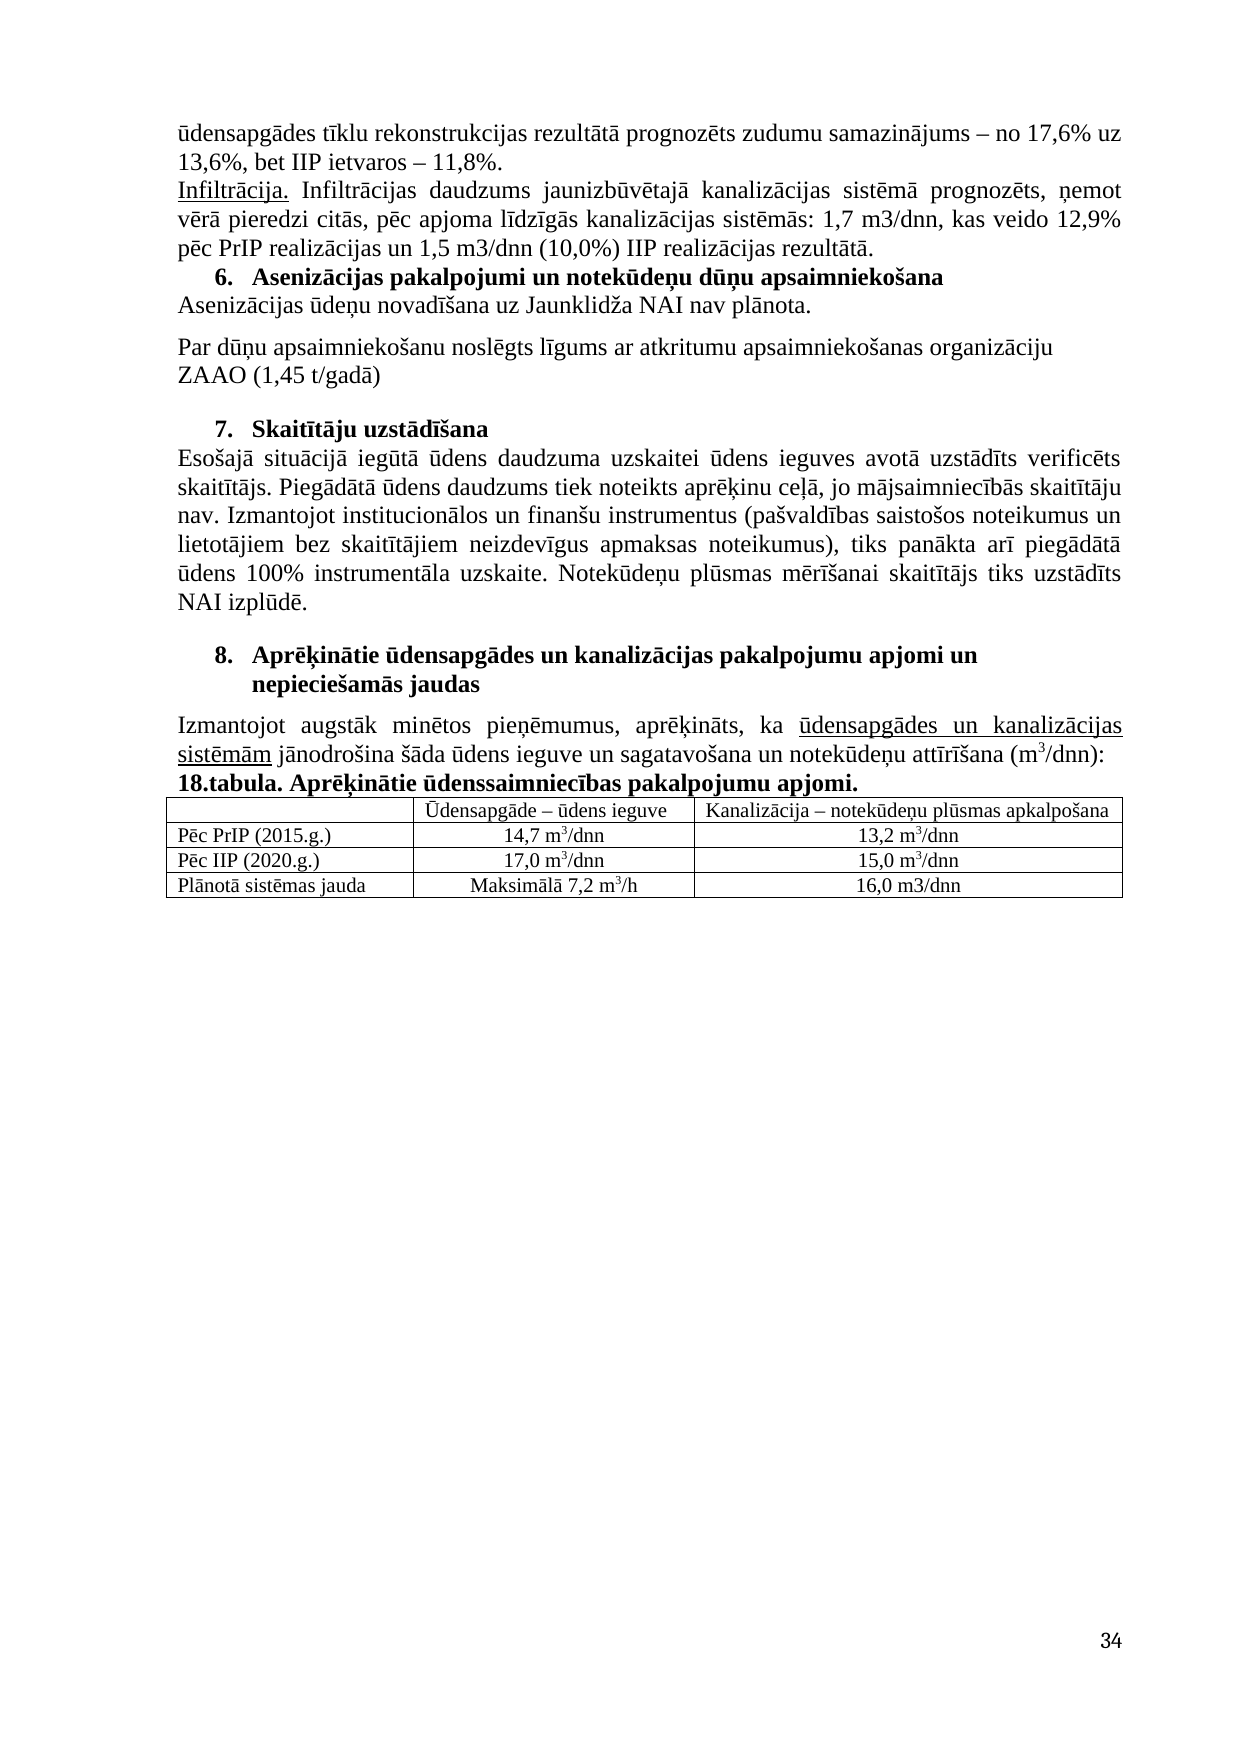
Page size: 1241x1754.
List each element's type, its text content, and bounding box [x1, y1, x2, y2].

table_header Kanalizācija – notekūdeņu plūsmas apkalpošana [695, 798, 1122, 822]
text Par dūņu apsaimniekošanu noslēgts līgums ar atkritumu apsaimniekošanas organizāciju ZAAO (1,45 t/gadā) [177, 332, 1122, 389]
text 18.tabula. Aprēķinātie ūdenssaimniecības pakalpojumu apjomi. [177, 768, 1122, 797]
text Infiltrācija. Infiltrācijas daudzums jaunizbūvētajā kanalizācijas sistēmā prognozēts, ņemot vērā pieredzi citās, pēc apjoma līdzīgās kanalizācijas sistēmās: 1,7 m3/dnn, kas veido 12,9% pēc PrIP realizācijas un 1,5 m3/dnn (10,0%) IIP realizācijas rezultātā. [177, 176, 1122, 262]
text Asenizācijas ūdeņu novadīšana uz Jaunklidža NAI nav plānota. [177, 291, 1122, 319]
list Asenizācijas pakalpojumi un notekūdeņu dūņu apsaimniekošana [214, 262, 1122, 291]
table_cell Plānotā sistēmas jauda [167, 873, 413, 897]
table_cell 17,0 m3/dnn [414, 848, 694, 872]
table_cell 15,0 m3/dnn [695, 848, 1122, 872]
table_cell 13,2 m3/dnn [695, 823, 1122, 847]
table_cell Pēc PrIP (2015.g.) [167, 823, 413, 847]
table_cell 14,7 m3/dnn [414, 823, 694, 847]
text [177, 118, 1122, 176]
table_cell 16,0 m3/dnn [695, 873, 1122, 897]
table_cell Maksimālā 7,2 m3/h [414, 873, 694, 897]
table_header Ūdensapgāde – ūdens ieguve [414, 798, 694, 822]
table_cell Pēc IIP (2020.g.) [167, 848, 413, 872]
text Esošajā situācijā iegūtā ūdens daudzuma uzskaitei ūdens ieguves avotā uzstādīts verificēts skaitītājs. Piegādātā ūdens daudzums tiek noteikts aprēķinu ceļā, jo mājsaimniecībās skaitītāju nav. Izmantojot institucionālos un finanšu instrumentus (pašvaldības saistošos noteikumus un lietotājiem bez skaitītājiem neizdevīgus apmaksas noteikumus), tiks panākta arī piegādātā ūdens 100% instrumentāla uzskaite. Notekūdeņu plūsmas mērīšanai skaitītājs tiks uzstādīts NAI izplūdē. [177, 443, 1122, 616]
text Izmantojot augstāk minētos pieņēmumus, aprēķināts, ka ūdensapgādes un kanalizācijas sistēmām jānodrošina šāda ūdens ieguve un sagatavošana un notekūdeņu attīrīšana (m3/dnn): [177, 711, 1122, 768]
list Skaitītāju uzstādīšana [214, 414, 1122, 443]
list Aprēķinātie ūdensapgādes un kanalizācijas pakalpojumu apjomi un nepieciešamās jaudas [214, 641, 1122, 698]
table_header [167, 798, 413, 822]
